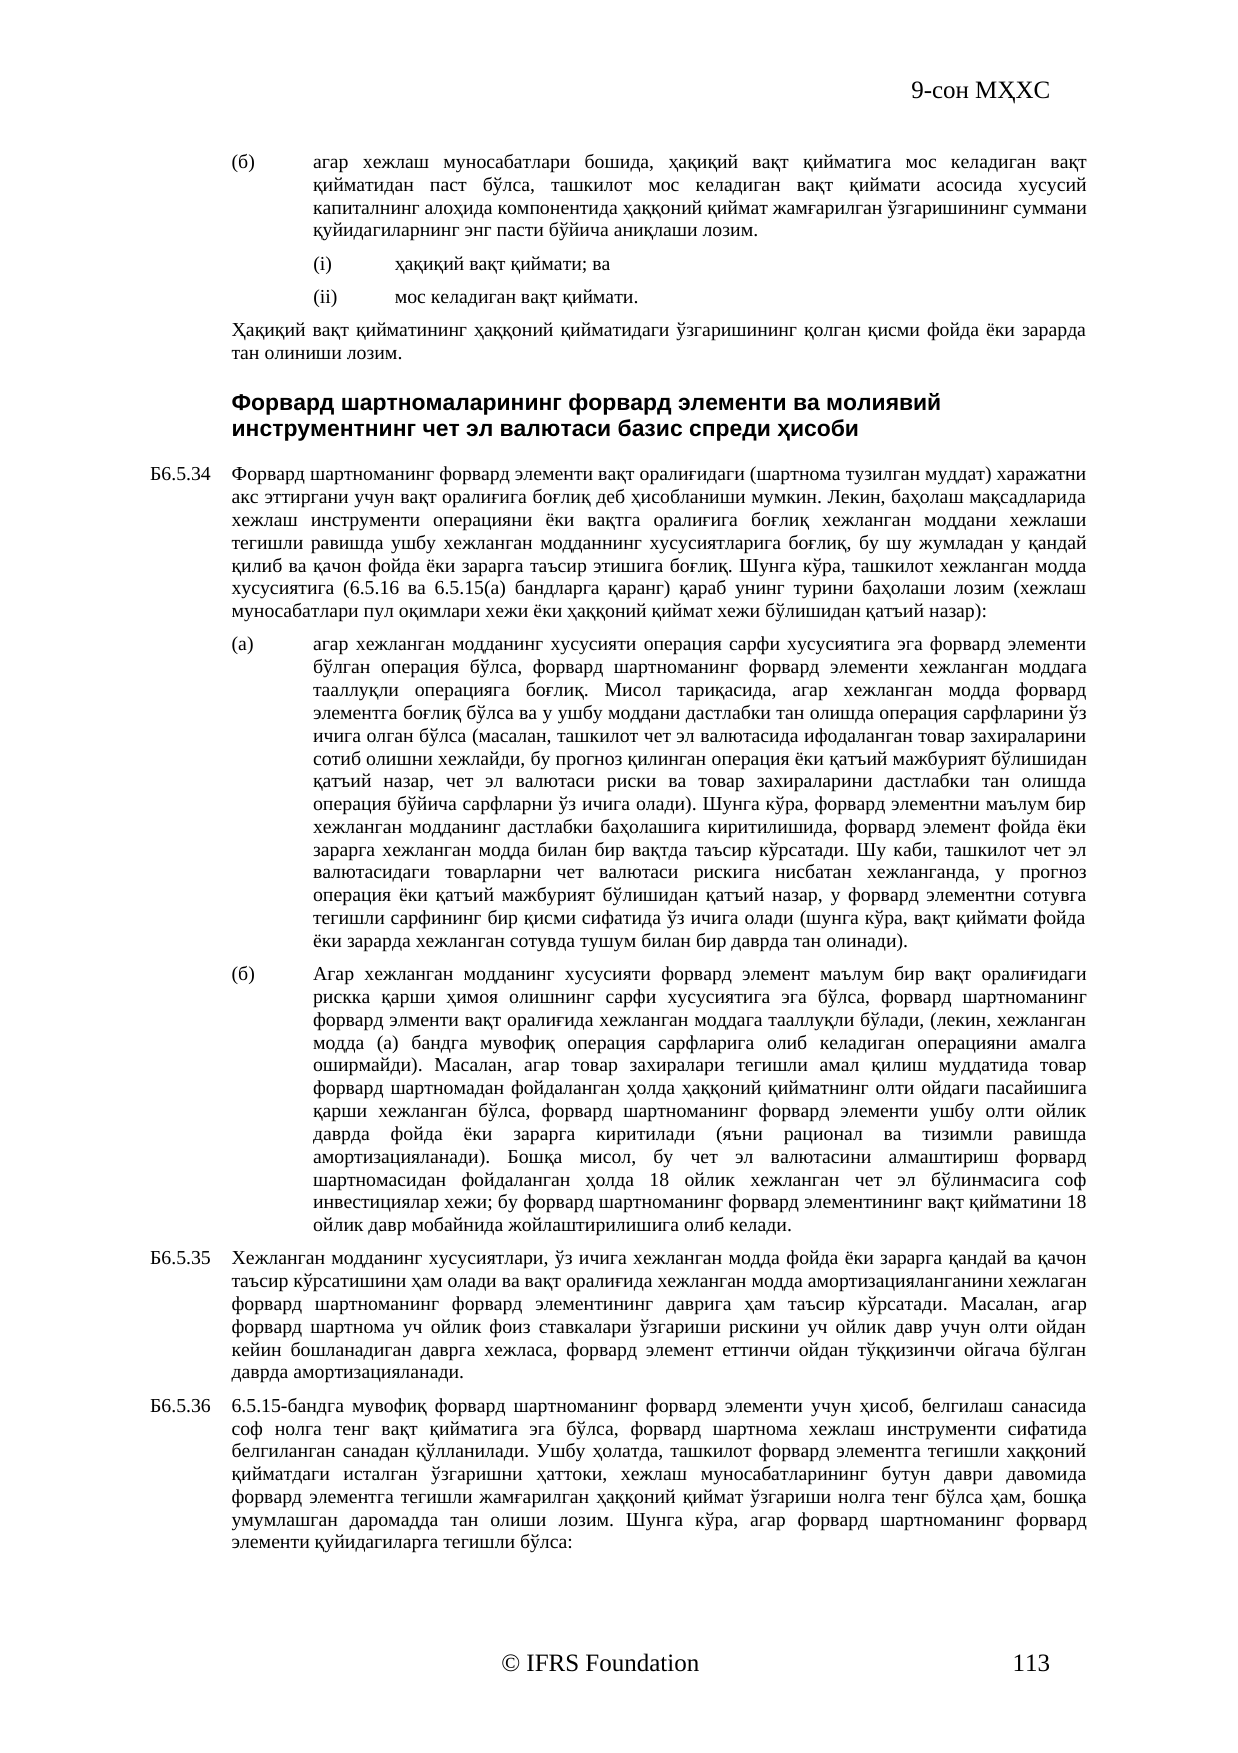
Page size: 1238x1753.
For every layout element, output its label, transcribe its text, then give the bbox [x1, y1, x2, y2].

text (б) агар хежлаш муносабатлари бошида, ҳақиқий вақт қийматига мос келадиган вақт қийматидан паст бўлса, ташкилот мос келадиган вақт қиймати асосида хусусий капиталнинг алоҳида компонентида ҳаққоний қиймат жамғарилган ўзгаришининг суммани қуйидагиларнинг энг пасти бўйича аниқлаши лозим. [231, 150, 1087, 241]
text Форвард шартномаларининг форвард элементи ва молиявий инструментнинг чет эл валютаси базис спреди ҳисоби [231, 389, 1087, 441]
text (ii) мос келадиган вақт қиймати. [313, 285, 1087, 308]
text (б) Агар хежланган модданинг хусусияти форвард элемент маълум бир вақт оралиғидаги рискка қарши ҳимоя олишнинг сарфи хусусиятига эга бўлса, форвард шартноманинг форвард элменти вақт оралиғида хежланган моддага тааллуқли бўлади, (лекин, хежланган модда (а) бандга мувофиқ операция сарфларига олиб келадиган операцияни амалга оширмайди). Масалан, агар товар захиралари тегишли амал қилиш муддатида товар форвард шартномадан фойдаланган ҳолда ҳаққоний қийматнинг олти ойдаги пасайишига қарши хежланган бўлса, форвард шартноманинг форвард элементи ушбу олти ойлик даврда фойда ёки зарарга киритилади (яъни рационал ва тизимли равишда амортизацияланади). Бошқа мисол, бу чет эл валютасини алмаштириш форвард шартномасидан фойдаланган ҳолда 18 ойлик хежланган чет эл бўлинмасига соф инвестициялар хежи; бу форвард шартноманинг форвард элементининг вақт қийматини 18 ойлик давр мобайнида жойлаштирилишига олиб келади. [231, 962, 1087, 1236]
text (i) ҳақиқий вақт қиймати; ва [313, 252, 1087, 274]
text Б6.5.34 Форвард шартноманинг форвард элементи вақт оралиғидаги (шартнома тузилган муддат) харажатни акс эттиргани учун вақт оралиғига боғлиқ деб ҳисобланиши мумкин. Лекин, баҳолаш мақсадларида хежлаш инструменти операцияни ёки вақтга оралиғига боғлиқ хежланган моддани хежлаши тегишли равишда ушбу хежланган модданнинг хусусиятларига боғлиқ, бу шу жумладан у қандай қилиб ва қачон фойда ёки зарарга таъсир этишига боғлиқ. Шунга кўра, ташкилот хежланган модда хусусиятига (6.5.16 ва 6.5.15(а) бандларга қаранг) қараб унинг турини баҳолаши лозим (хежлаш муносабатлари пул оқимлари хежи ёки ҳаққоний қиймат хежи бўлишидан қатъий назар): [150, 462, 1087, 622]
text Б6.5.36 6.5.15-бандга мувофиқ форвард шартноманинг форвард элементи учун ҳисоб, белгилаш санасида соф нолга тенг вақт қийматига эга бўлса, форвард шартнома хежлаш инструменти сифатида белгиланган санадан қўлланилади. Ушбу ҳолатда, ташкилот форвард элементга тегишли хаққоний қийматдаги исталган ўзгаришни ҳаттоки, хежлаш муносабатларининг бутун даври давомида форвард элементга тегишли жамғарилган ҳаққоний қиймат ўзгариши нолга тенг бўлса ҳам, бошқа умумлашган даромадда тан олиши лозим. Шунга кўра, агар форвард шартноманинг форвард элементи қуйидагиларга тегишли бўлса: [150, 1394, 1087, 1553]
text Б6.5.35 Хежланган модданинг хусусиятлари, ўз ичига хежланган модда фойда ёки зарарга қандай ва қачон таъсир кўрсатишини ҳам олади ва вақт оралиғида хежланган модда амортизацияланганини хежлаган форвард шартноманинг форвард элементининг даврига ҳам таъсир кўрсатади. Масалан, агар форвард шартнома уч ойлик фоиз ставкалари ўзгариши рискини уч ойлик давр учун олти ойдан кейин бошланадиган даврга хежласа, форвард элемент еттинчи ойдан тўққизинчи ойгача бўлган даврда амортизацияланади. [150, 1246, 1087, 1383]
text Ҳақиқий вақт қийматининг ҳаққоний қийматидаги ўзгаришининг қолган қисми фойда ёки зарарда тан олиниши лозим. [231, 318, 1087, 364]
text (а) агар хежланган модданинг хусусияти операция сарфи хусусиятига эга форвард элементи бўлган операция бўлса, форвард шартноманинг форвард элементи хежланган моддага тааллуқли операцияга боғлиқ. Мисол тариқасида, агар хежланган модда форвард элементга боғлиқ бўлса ва у ушбу моддани дастлабки тан олишда операция сарфларини ўз ичига олган бўлса (масалан, ташкилот чет эл валютасида ифодаланган товар захираларини сотиб олишни хежлайди, бу прогноз қилинган операция ёки қатъий мажбурият бўлишидан қатъий назар, чет эл валютаси риски ва товар захираларини дастлабки тан олишда операция бўйича сарфларни ўз ичига олади). Шунга кўра, форвард элементни маълум бир хежланган модданинг дастлабки баҳолашига киритилишида, форвард элемент фойда ёки зарарга хежланган модда билан бир вақтда таъсир кўрсатади. Шу каби, ташкилот чет эл валютасидаги товарларни чет валютаси рискига нисбатан хежланганда, у прогноз операция ёки қатъий мажбурият бўлишидан қатъий назар, у форвард элементни сотувга тегишли сарфининг бир қисми сифатида ўз ичига олади (шунга кўра, вақт қиймати фойда ёки зарарда хежланган сотувда тушум билан бир даврда тан олинади). [231, 632, 1087, 952]
